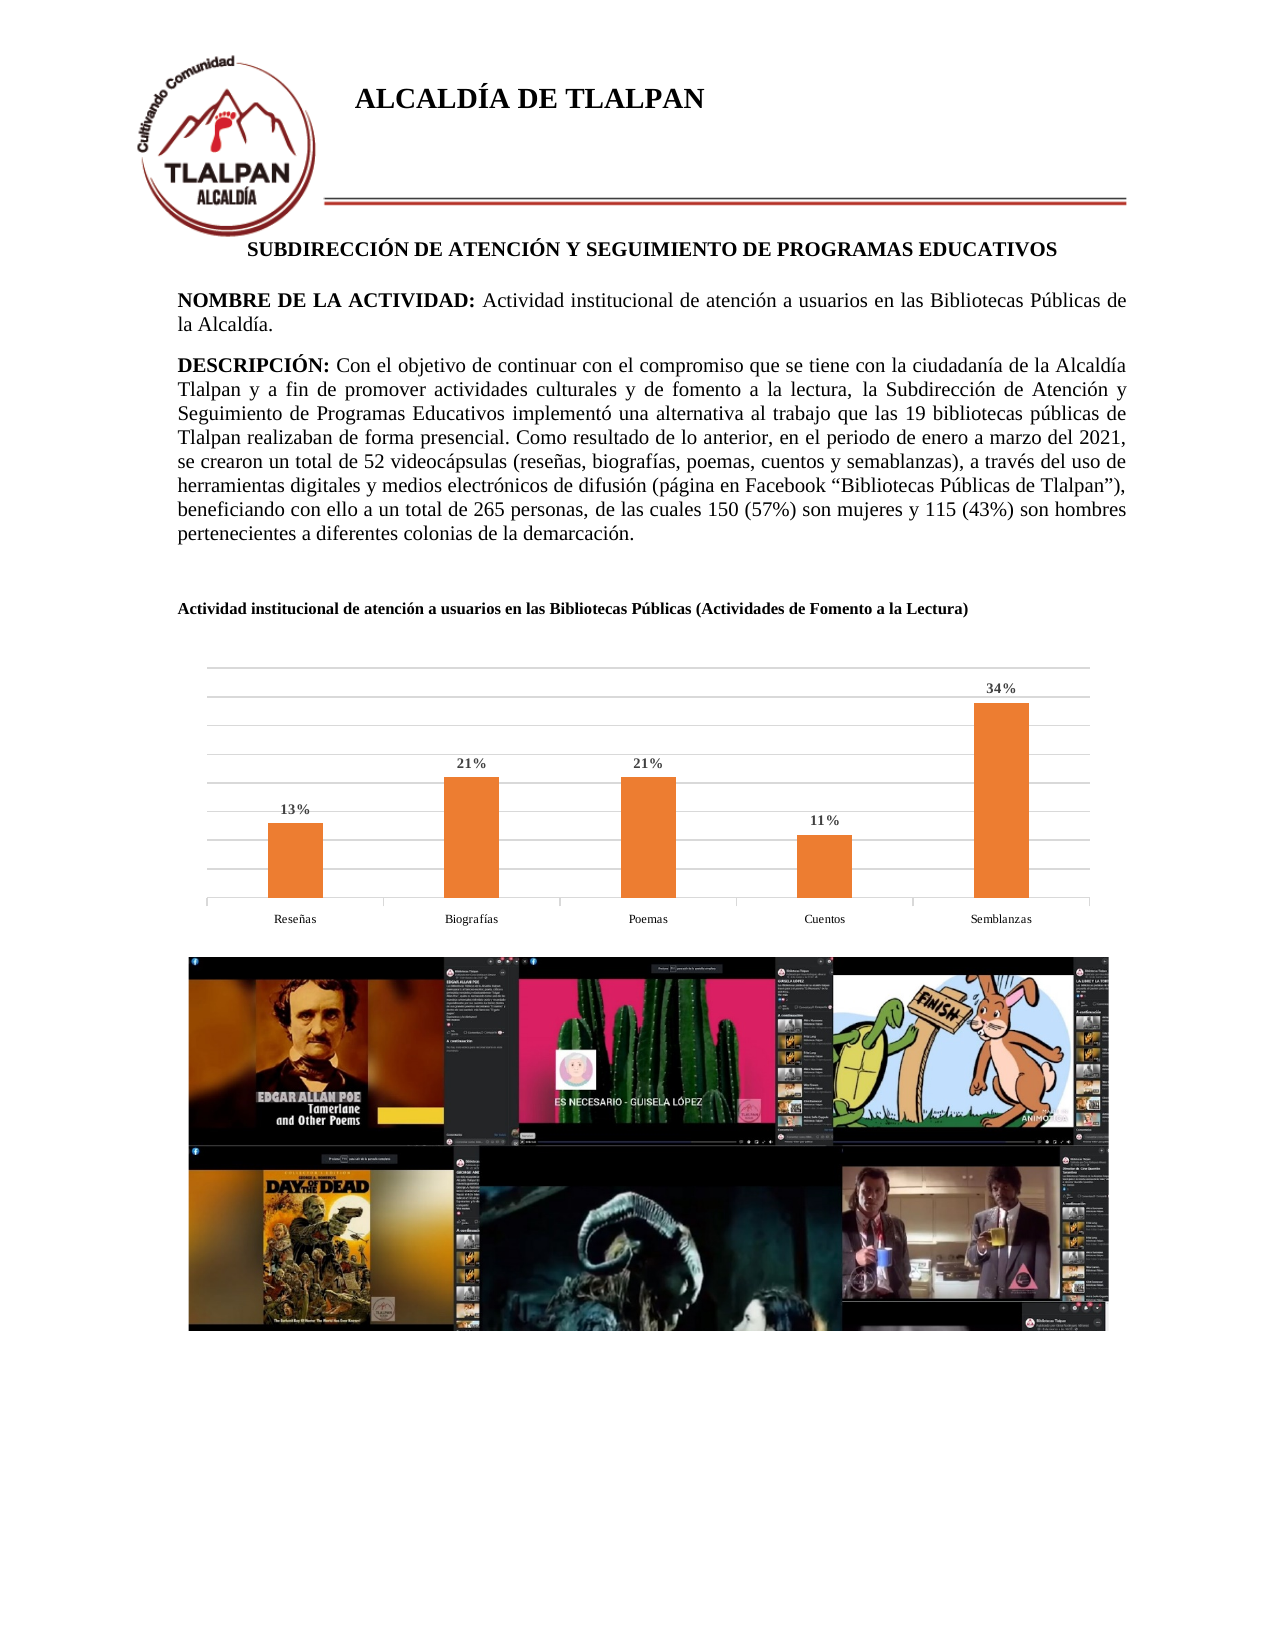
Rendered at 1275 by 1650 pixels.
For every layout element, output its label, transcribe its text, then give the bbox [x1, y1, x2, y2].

text NOMBRE DE LA ACTIVIDAD: Actividad institucional de atención a usuarios en las Bibliotecas Públicas de la Alcaldía. [177, 288, 1127, 336]
text DESCRIPCIÓN: Con el objetivo de continuar con el compromiso que se tiene con la ciudadanía de la Alcaldía Tlalpan y a fin de promover actividades culturales y de fomento a la lectura, la Subdirección de Atención y Seguimiento de Programas Educativos implementó una alternativa al trabajo que las 19 bibliotecas públicas de Tlalpan realizaban de forma presencial. Como resultado de lo anterior, en el periodo de enero a marzo del 2021, se crearon un total de 52 videocápsulas (reseñas, biografías, poemas, cuentos y semablanzas), a través del uso de herramientas digitales y medios electrónicos de difusión (página en Facebook “Bibliotecas Públicas de Tlalpan”), beneficiando con ello a un total de 265 personas, de las cuales 150 (57%) son mujeres y 115 (43%) son hombres pertenecientes a diferentes colonias de la demarcación. [177, 353, 1127, 545]
text Actividad institucional de atención a usuarios en las Bibliotecas Públicas (Actividades de Fomento a la Lectura) [177, 599, 1127, 618]
table_header [177, 638, 1126, 932]
picture [188, 957, 1109, 1331]
table_cell [177, 932, 1126, 1334]
text SUBDIRECCIÓN DE ATENCIÓN Y SEGUIMIENTO DE PROGRAMAS EDUCATIVOS [177, 237, 1127, 261]
picture [116, 36, 1127, 256]
